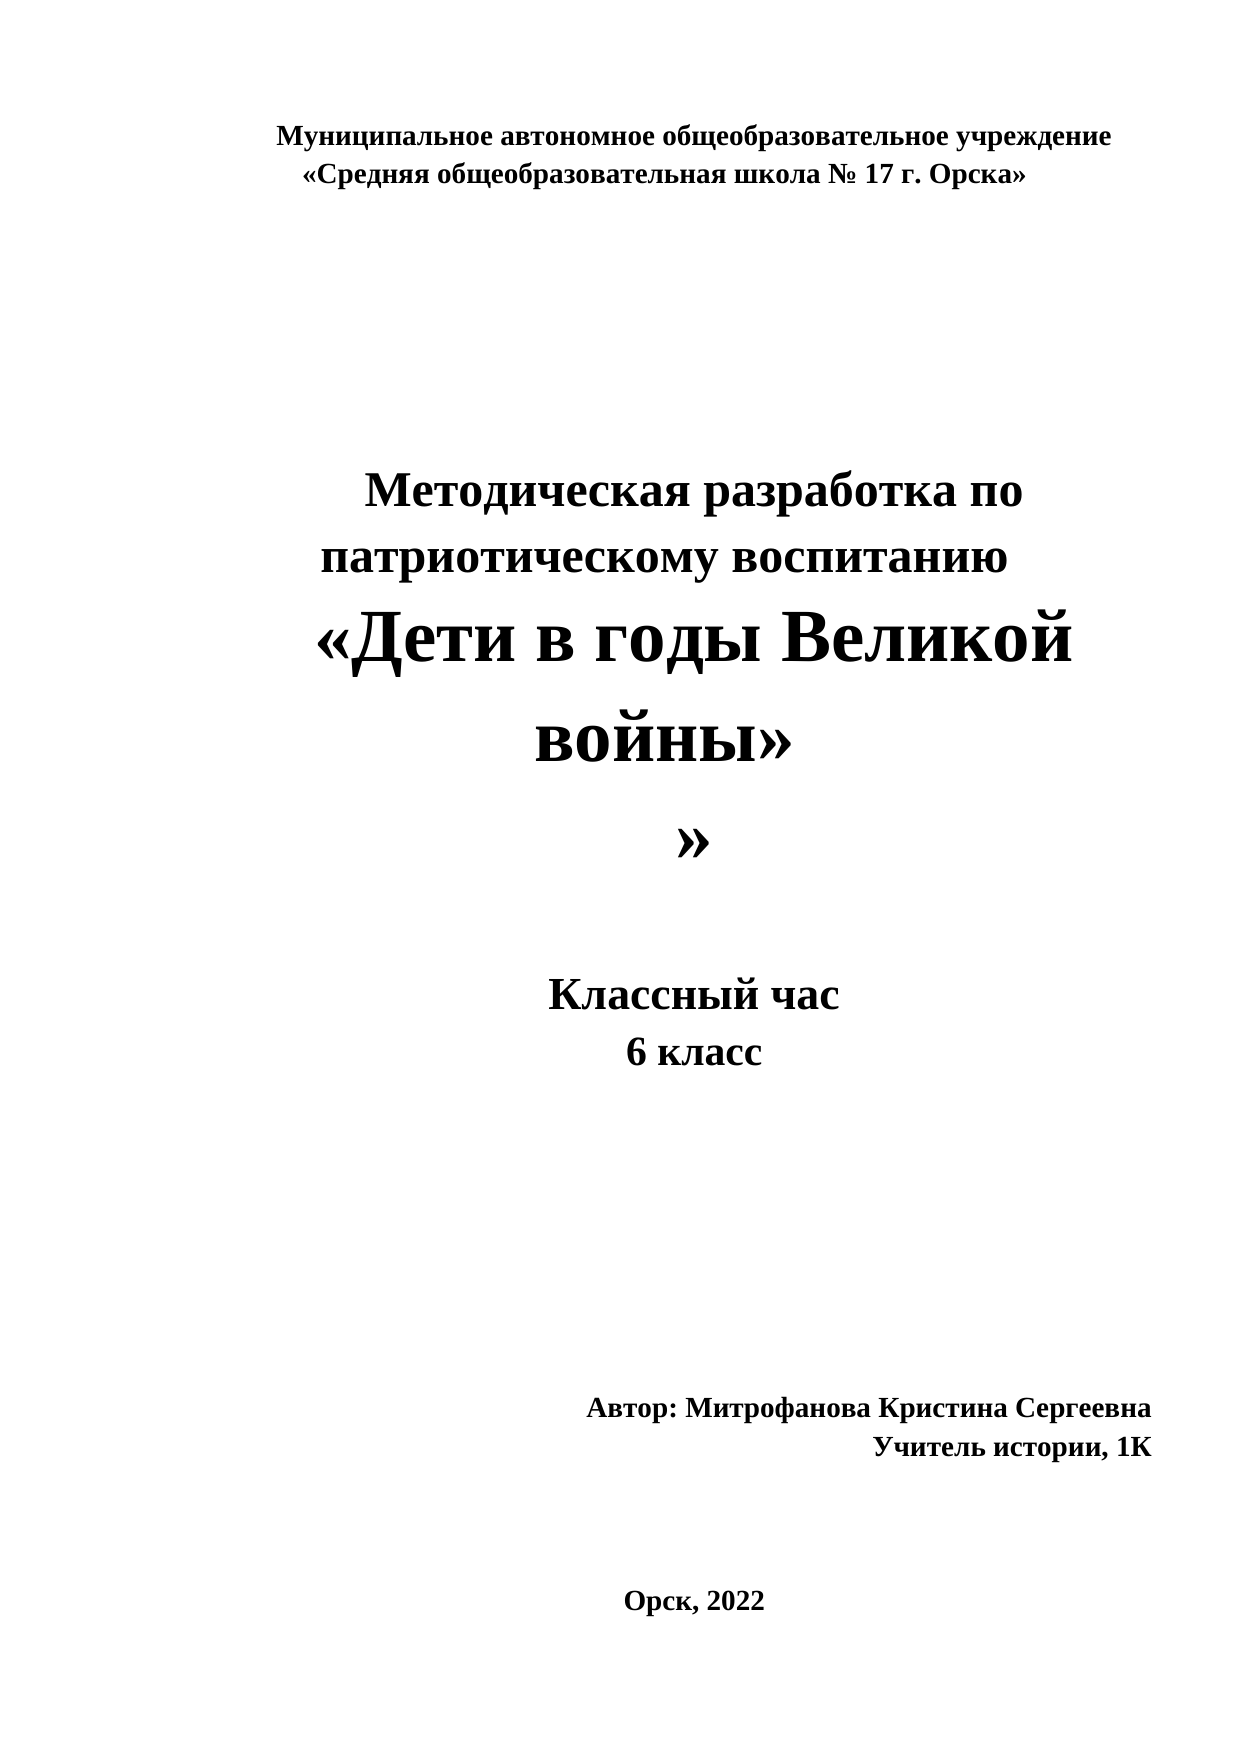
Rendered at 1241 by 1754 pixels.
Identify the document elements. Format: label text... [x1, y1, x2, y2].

text Автор: Митрофанова Кристина Сергеевна [177, 1390, 1152, 1424]
text 6 класс [177, 1027, 1152, 1075]
text » [177, 790, 1152, 876]
text Учитель истории, 1К [177, 1429, 1152, 1462]
text Классный час [177, 966, 1152, 1019]
text Муниципальное автономное общеобразовательное учреждение «Средняя общеобразовательная школа № 17 г. Орска» [177, 118, 1152, 190]
text «Дети в годы Великой войны» [177, 592, 1152, 777]
text Методическая разработка по патриотическому воспитанию [177, 459, 1152, 583]
text Орск, 2022 [177, 1583, 1152, 1616]
